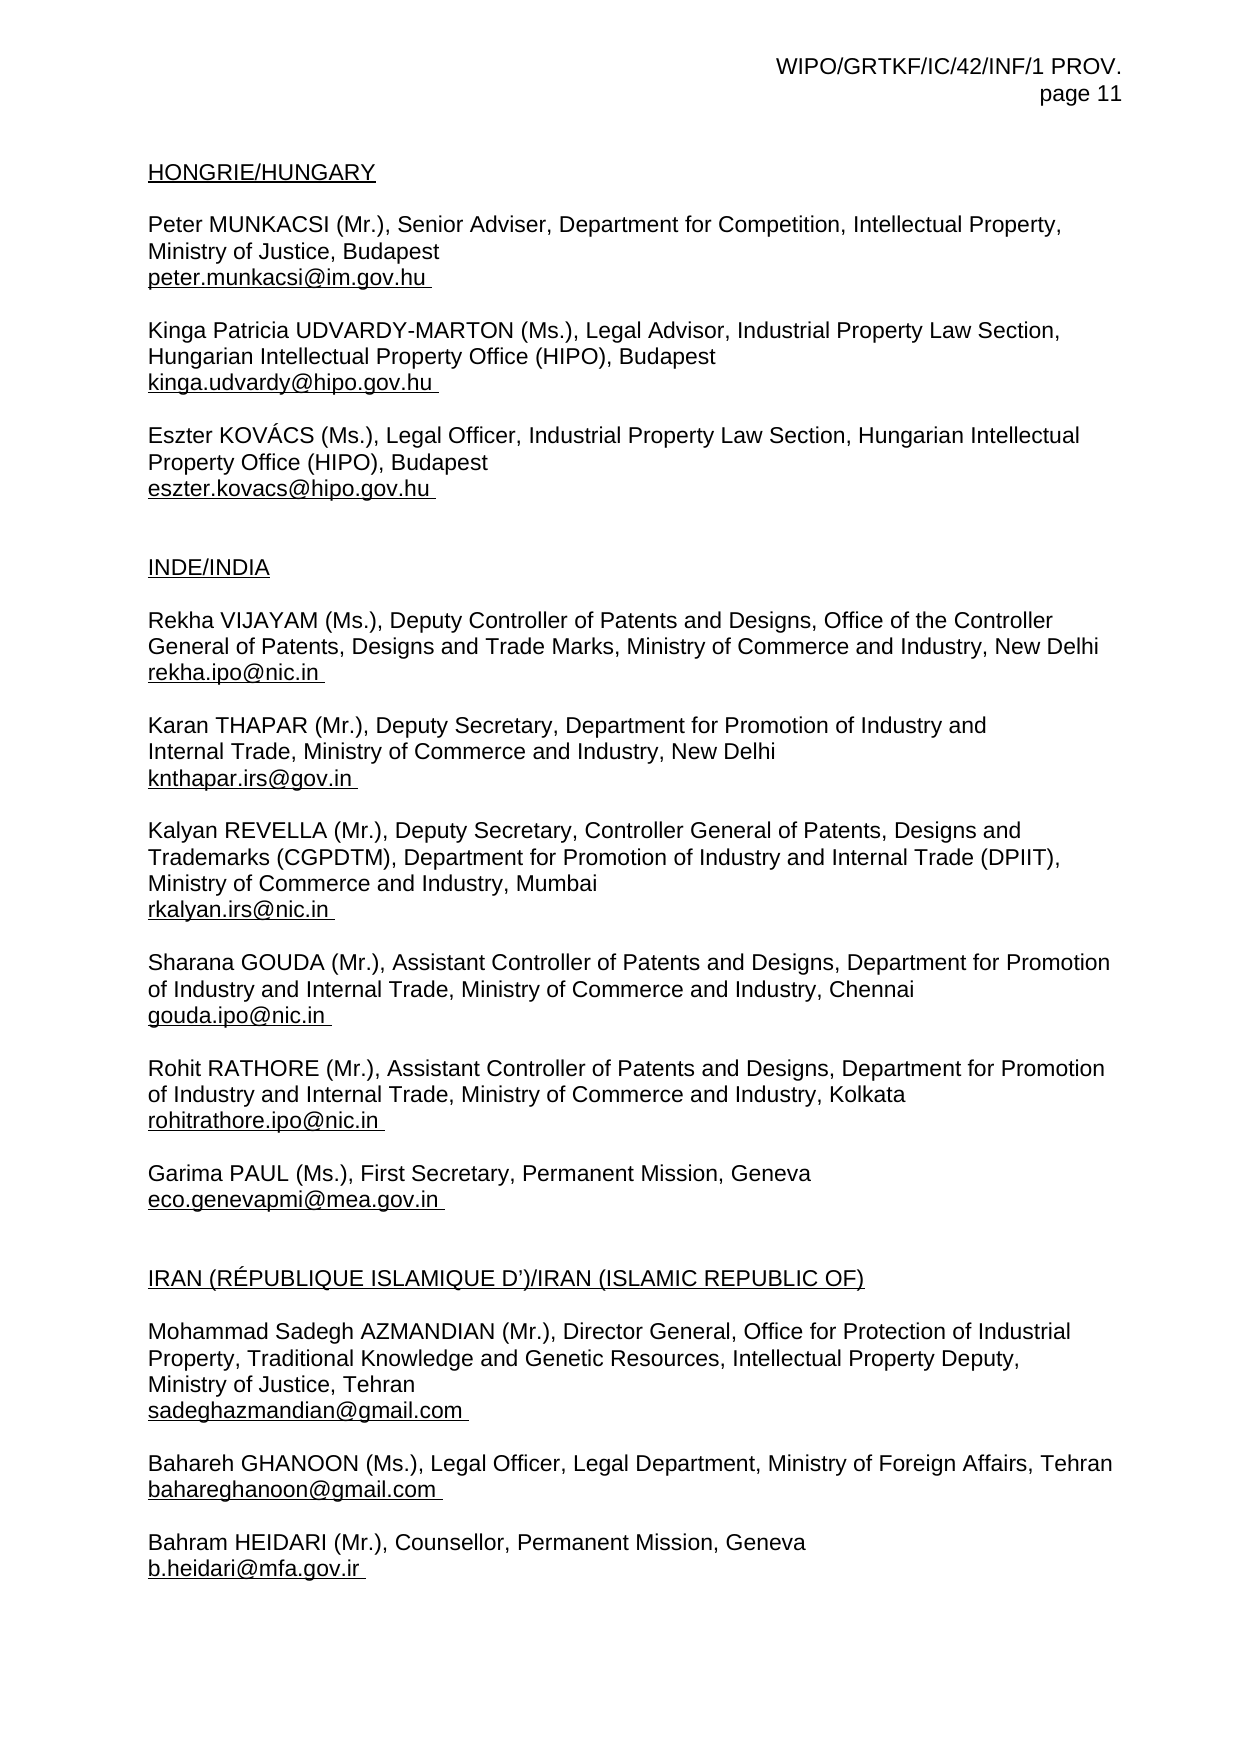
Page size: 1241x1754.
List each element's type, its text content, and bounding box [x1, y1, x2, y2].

text Bahram HEIDARI (Mr.), Counsellor, Permanent Mission, Geneva [148, 1529, 1122, 1555]
text HONGRIE/HUNGARY [148, 158, 1122, 185]
text Karan THAPAR (Mr.), Deputy Secretary, Department for Promotion of Industry and Internal Trade, Ministry of Commerce and Industry, New Delhi [148, 712, 1122, 765]
text Kinga Patricia UDVARDY-MARTON (Ms.), Legal Advisor, Industrial Property Law Section, Hungarian Intellectual Property Office (HIPO), Budapest [148, 317, 1122, 369]
text Rohit RATHORE (Mr.), Assistant Controller of Patents and Designs, Department for Promotion of Industry and Internal Trade, Ministry of Commerce and Industry, Kolkata [148, 1054, 1122, 1107]
text Rekha VIJAYAM (Ms.), Deputy Controller of Patents and Designs, Office of the Controller General of Patents, Designs and Trade Marks, Ministry of Commerce and Industry, New Delhi [148, 607, 1122, 659]
text Sharana GOUDA (Mr.), Assistant Controller of Patents and Designs, Department for Promotion of Industry and Internal Trade, Ministry of Commerce and Industry, Chennai [148, 949, 1122, 1002]
text rohitrathore.ipo@nic.in [148, 1107, 1122, 1134]
text eszter.kovacs@hipo.gov.hu [148, 475, 1122, 501]
text Bahareh GHANOON (Ms.), Legal Officer, Legal Department, Ministry of Foreign Affairs, Tehran [148, 1450, 1122, 1476]
text gouda.ipo@nic.in [148, 1002, 1122, 1028]
text IRAN (RÉPUBLIQUE ISLAMIQUE D’)/IRAN (ISLAMIC REPUBLIC OF) [148, 1265, 1122, 1292]
text INDE/INDIA [148, 554, 1122, 580]
text bahareghanoon@gmail.com [148, 1476, 1122, 1503]
text kinga.udvardy@hipo.gov.hu [148, 369, 1122, 396]
text sadeghazmandian@gmail.com [148, 1397, 1122, 1423]
text rekha.ipo@nic.in [148, 659, 1122, 686]
text rkalyan.irs@nic.in [148, 896, 1122, 923]
text eco.genevapmi@mea.gov.in [148, 1186, 1122, 1213]
text b.heidari@mfa.gov.ir [148, 1555, 1122, 1582]
text Garima PAUL (Ms.), First Secretary, Permanent Mission, Geneva [148, 1160, 1122, 1186]
text Mohammad Sadegh AZMANDIAN (Mr.), Director General, Office for Protection of Industrial Property, Traditional Knowledge and Genetic Resources, Intellectual Property Deputy, Ministry of Justice, Tehran [148, 1318, 1122, 1397]
text knthapar.irs@gov.in [148, 765, 1122, 791]
text Kalyan REVELLA (Mr.), Deputy Secretary, Controller General of Patents, Designs and Trademarks (CGPDTM), Department for Promotion of Industry and Internal Trade (DPIIT), Ministry of Commerce and Industry, Mumbai [148, 817, 1122, 896]
text peter.munkacsi@im.gov.hu [148, 264, 1122, 290]
text Peter MUNKACSI (Mr.), Senior Adviser, Department for Competition, Intellectual Property, Ministry of Justice, Budapest [148, 211, 1122, 264]
text Eszter KOVÁCS (Ms.), Legal Officer, Industrial Property Law Section, Hungarian Intellectual Property Office (HIPO), Budapest [148, 422, 1122, 475]
